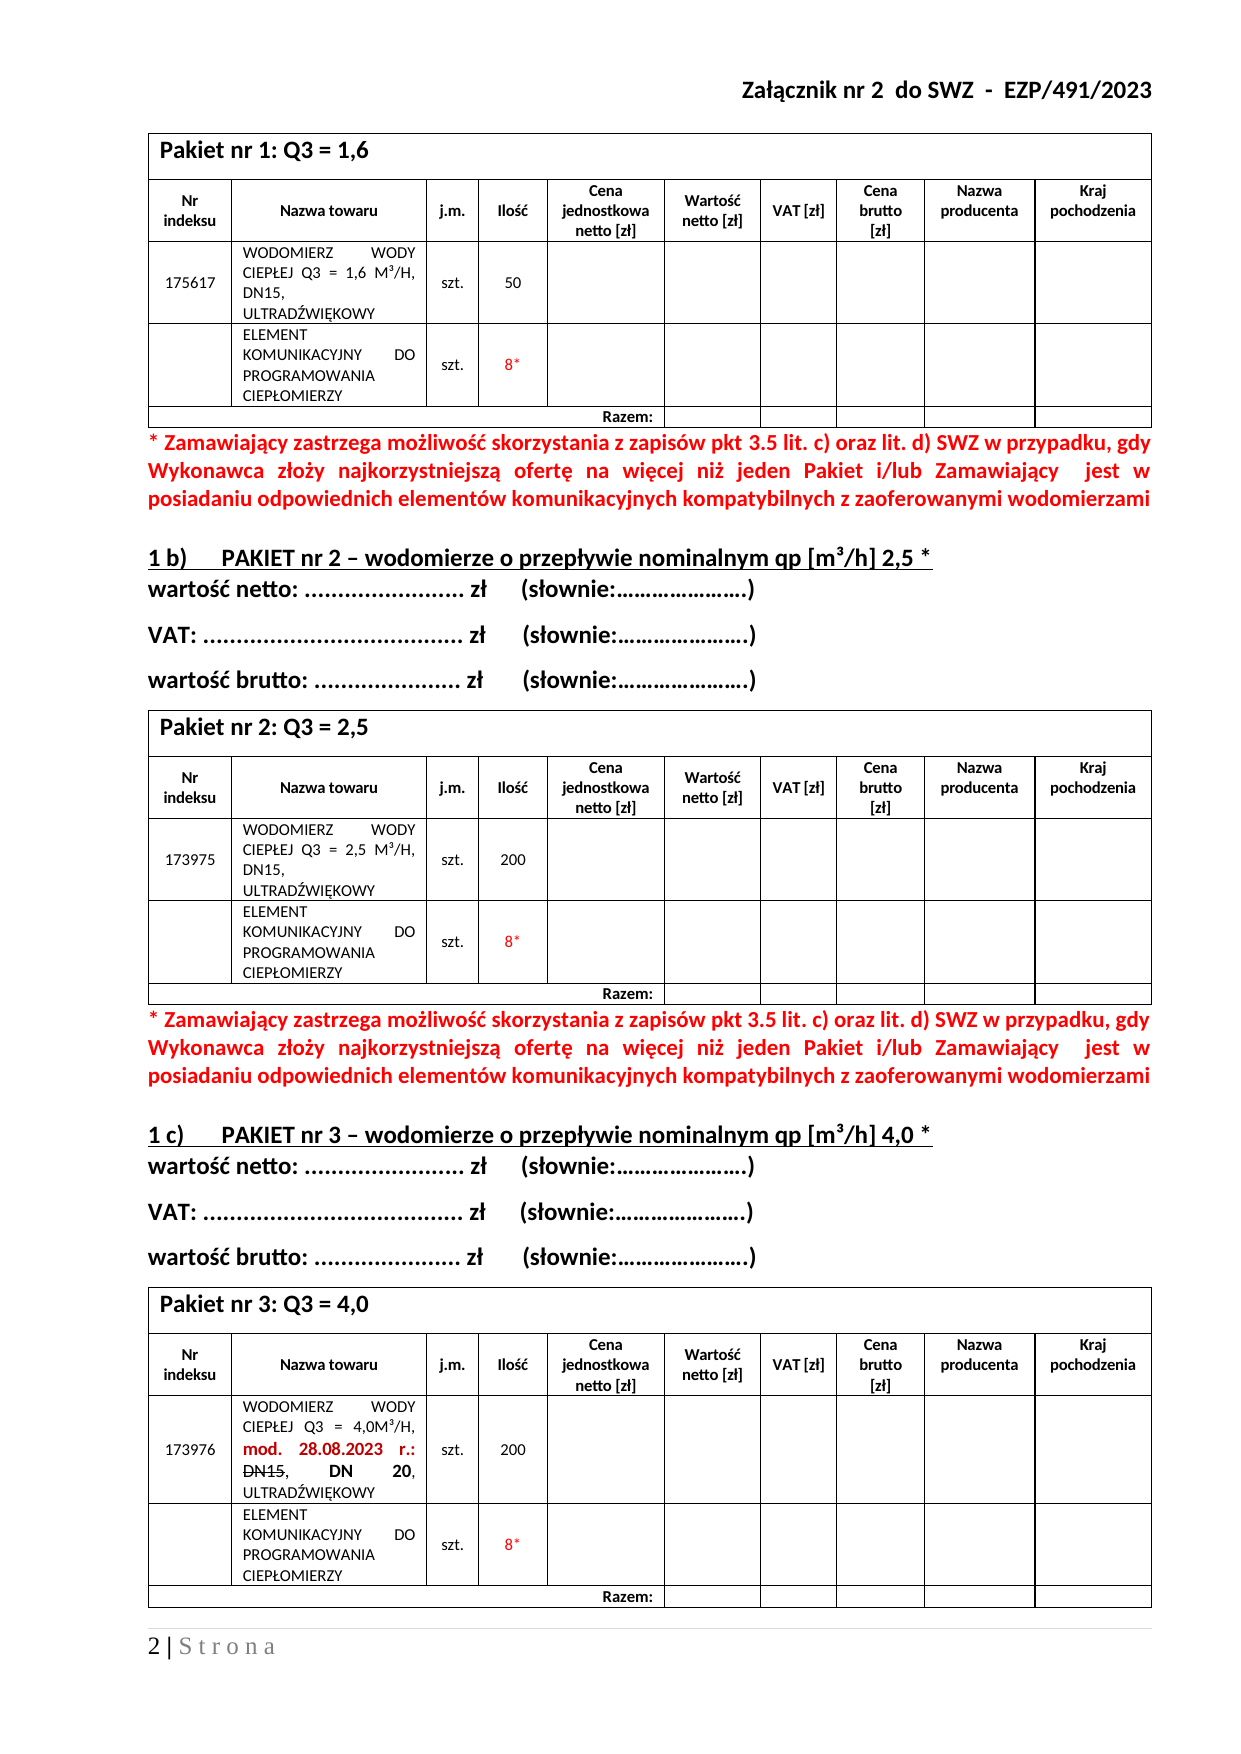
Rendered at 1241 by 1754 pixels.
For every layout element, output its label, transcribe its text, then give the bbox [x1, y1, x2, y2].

table_header Pakiet nr 1: Q3 = 1,6 [149, 134, 1151, 179]
table_cell j.m. [427, 1334, 478, 1395]
table_cell [149, 1504, 231, 1585]
table_cell Nazwa producenta [925, 1334, 1034, 1395]
table_cell [761, 901, 836, 983]
table_cell [837, 1396, 924, 1503]
table_cell [761, 819, 836, 900]
table_cell szt. [427, 819, 478, 900]
table_cell [837, 819, 924, 900]
table_cell [665, 984, 760, 1004]
text * Zamawiający zastrzega możliwość skorzystania z zapisów pkt 3.5 lit. c) oraz lit. d) SWZ w przypadku, gdy Wykonawca złoży najkorzystniejszą ofertę na więcej niż jeden Pakiet i/lub Zamawiający jest w posiadaniu odpowiednich elementów komunikacyjnych kompatybilnych z zaoferowanymi wodomierzami [148, 428, 1152, 512]
text wartość netto: ........................ zł (słownie:………………….) [148, 1150, 1152, 1181]
text wartość netto: ........................ zł (słownie:………………….) [148, 573, 1152, 603]
table_cell WODOMIERZ WODY CIEPŁEJ Q3 = 1,6 M³/H, DN15, ULTRADŹWIĘKOWY [232, 242, 426, 323]
table_cell Wartość netto [zł] [665, 180, 760, 241]
table_cell Cena jednostkowa netto [zł] [548, 1334, 664, 1395]
text wartość brutto: ...................... zł (słownie:………………….) [148, 664, 1152, 695]
table_cell Nazwa towaru [232, 180, 426, 241]
table_cell [1036, 1586, 1151, 1607]
table_cell [149, 901, 231, 983]
table_cell [1036, 984, 1151, 1004]
table_cell 8* [479, 901, 547, 983]
table_cell 200 [479, 1396, 547, 1503]
table_cell Nazwa towaru [232, 757, 426, 818]
table_cell [925, 1504, 1034, 1585]
table_cell [548, 901, 664, 983]
table_cell Ilość [479, 180, 547, 241]
table_cell [925, 984, 1034, 1004]
table_cell szt. [427, 1396, 478, 1503]
table_cell 173975 [149, 819, 231, 900]
table_cell Ilość [479, 757, 547, 818]
table_cell Kraj pochodzenia [1036, 1334, 1151, 1395]
table_cell [665, 1586, 760, 1607]
table_cell szt. [427, 324, 478, 406]
table_cell WODOMIERZ WODY CIEPŁEJ Q3 = 2,5 M³/H, DN15, ULTRADŹWIĘKOWY [232, 819, 426, 900]
table_cell szt. [427, 242, 478, 323]
table_cell Kraj pochodzenia [1036, 757, 1151, 818]
table_cell [665, 1504, 760, 1585]
table_cell [665, 1396, 760, 1503]
table_cell [761, 407, 836, 427]
table_cell [548, 819, 664, 900]
table_cell Razem: [149, 1586, 664, 1607]
text 1 b) PAKIET nr 2 – wodomierze o przepływie nominalnym qp [m³/h] 2,5 * [148, 542, 1152, 573]
table_cell VAT [zł] [761, 757, 836, 818]
table_cell [761, 324, 836, 406]
table_cell [548, 242, 664, 323]
table_cell [761, 1396, 836, 1503]
table_cell [1036, 407, 1151, 427]
table_cell [837, 1586, 924, 1607]
table_cell [665, 324, 760, 406]
table_cell 173976 [149, 1396, 231, 1503]
table_cell Razem: [149, 407, 664, 427]
table_cell [837, 984, 924, 1004]
table_cell VAT [zł] [761, 180, 836, 241]
text * Zamawiający zastrzega możliwość skorzystania z zapisów pkt 3.5 lit. c) oraz lit. d) SWZ w przypadku, gdy Wykonawca złoży najkorzystniejszą ofertę na więcej niż jeden Pakiet i/lub Zamawiający jest w posiadaniu odpowiednich elementów komunikacyjnych kompatybilnych z zaoferowanymi wodomierzami [148, 1005, 1152, 1089]
table_cell 50 [479, 242, 547, 323]
table_cell Ilość [479, 1334, 547, 1395]
text VAT: ....................................... zł (słownie:………………….) [148, 1196, 1152, 1226]
table_cell [1036, 324, 1151, 406]
table_cell [925, 1586, 1034, 1607]
table_cell [1036, 819, 1151, 900]
table_cell [925, 407, 1034, 427]
table_cell j.m. [427, 180, 478, 241]
table_cell [837, 242, 924, 323]
table_cell Cena jednostkowa netto [zł] [548, 180, 664, 241]
text 1 c) PAKIET nr 3 – wodomierze o przepływie nominalnym qp [m³/h] 4,0 * [148, 1119, 1152, 1150]
table_cell Nr indeksu [149, 180, 231, 241]
table_cell Nazwa producenta [925, 180, 1034, 241]
table_cell [1036, 1396, 1151, 1503]
table_cell 8* [479, 324, 547, 406]
table_cell [665, 407, 760, 427]
table_cell 175617 [149, 242, 231, 323]
table_cell [665, 819, 760, 900]
table_cell WODOMIERZ WODY CIEPŁEJ Q3 = 4,0M³/H, mod. 28.08.2023 r.: DN15, DN 20, ULTRADŹWIĘKOWY [232, 1396, 426, 1503]
table_cell Nr indeksu [149, 757, 231, 818]
table_cell [761, 1586, 836, 1607]
table_cell [761, 242, 836, 323]
table_cell Cena brutto [zł] [837, 1334, 924, 1395]
table_cell szt. [427, 901, 478, 983]
table_cell j.m. [427, 757, 478, 818]
table_cell [925, 819, 1034, 900]
table_cell ELEMENT KOMUNIKACYJNY DO PROGRAMOWANIA CIEPŁOMIERZY [232, 901, 426, 983]
table_cell [925, 324, 1034, 406]
table_cell Nazwa towaru [232, 1334, 426, 1395]
table_cell VAT [zł] [761, 1334, 836, 1395]
table_cell szt. [427, 1504, 478, 1585]
table_cell 200 [479, 819, 547, 900]
table_cell [548, 1396, 664, 1503]
table_cell [548, 324, 664, 406]
table_cell Cena brutto [zł] [837, 757, 924, 818]
table_cell Kraj pochodzenia [1036, 180, 1151, 241]
table_cell [761, 984, 836, 1004]
table_cell [665, 901, 760, 983]
table_cell [837, 901, 924, 983]
table_cell 8* [479, 1504, 547, 1585]
table_cell [925, 1396, 1034, 1503]
table_cell [149, 324, 231, 406]
table_cell Wartość netto [zł] [665, 757, 760, 818]
text VAT: ....................................... zł (słownie:………………….) [148, 619, 1152, 649]
table_cell Razem: [149, 984, 664, 1004]
table_cell [1036, 1504, 1151, 1585]
table_cell [665, 242, 760, 323]
table_cell Cena brutto [zł] [837, 180, 924, 241]
table_cell [548, 1504, 664, 1585]
table_cell [837, 407, 924, 427]
text wartość brutto: ...................... zł (słownie:………………….) [148, 1242, 1152, 1272]
table_cell [837, 324, 924, 406]
table_header Pakiet nr 3: Q3 = 4,0 [149, 1288, 1151, 1333]
table_cell Wartość netto [zł] [665, 1334, 760, 1395]
table_cell [761, 1504, 836, 1585]
table_cell ELEMENT KOMUNIKACYJNY DO PROGRAMOWANIA CIEPŁOMIERZY [232, 324, 426, 406]
table_header Pakiet nr 2: Q3 = 2,5 [149, 711, 1151, 756]
table_cell [837, 1504, 924, 1585]
table_cell [925, 901, 1034, 983]
table_cell [925, 242, 1034, 323]
table_cell [1036, 901, 1151, 983]
table_cell Nr indeksu [149, 1334, 231, 1395]
table_cell [1036, 242, 1151, 323]
table_cell ELEMENT KOMUNIKACYJNY DO PROGRAMOWANIA CIEPŁOMIERZY [232, 1504, 426, 1585]
table_cell Cena jednostkowa netto [zł] [548, 757, 664, 818]
table_cell Nazwa producenta [925, 757, 1034, 818]
